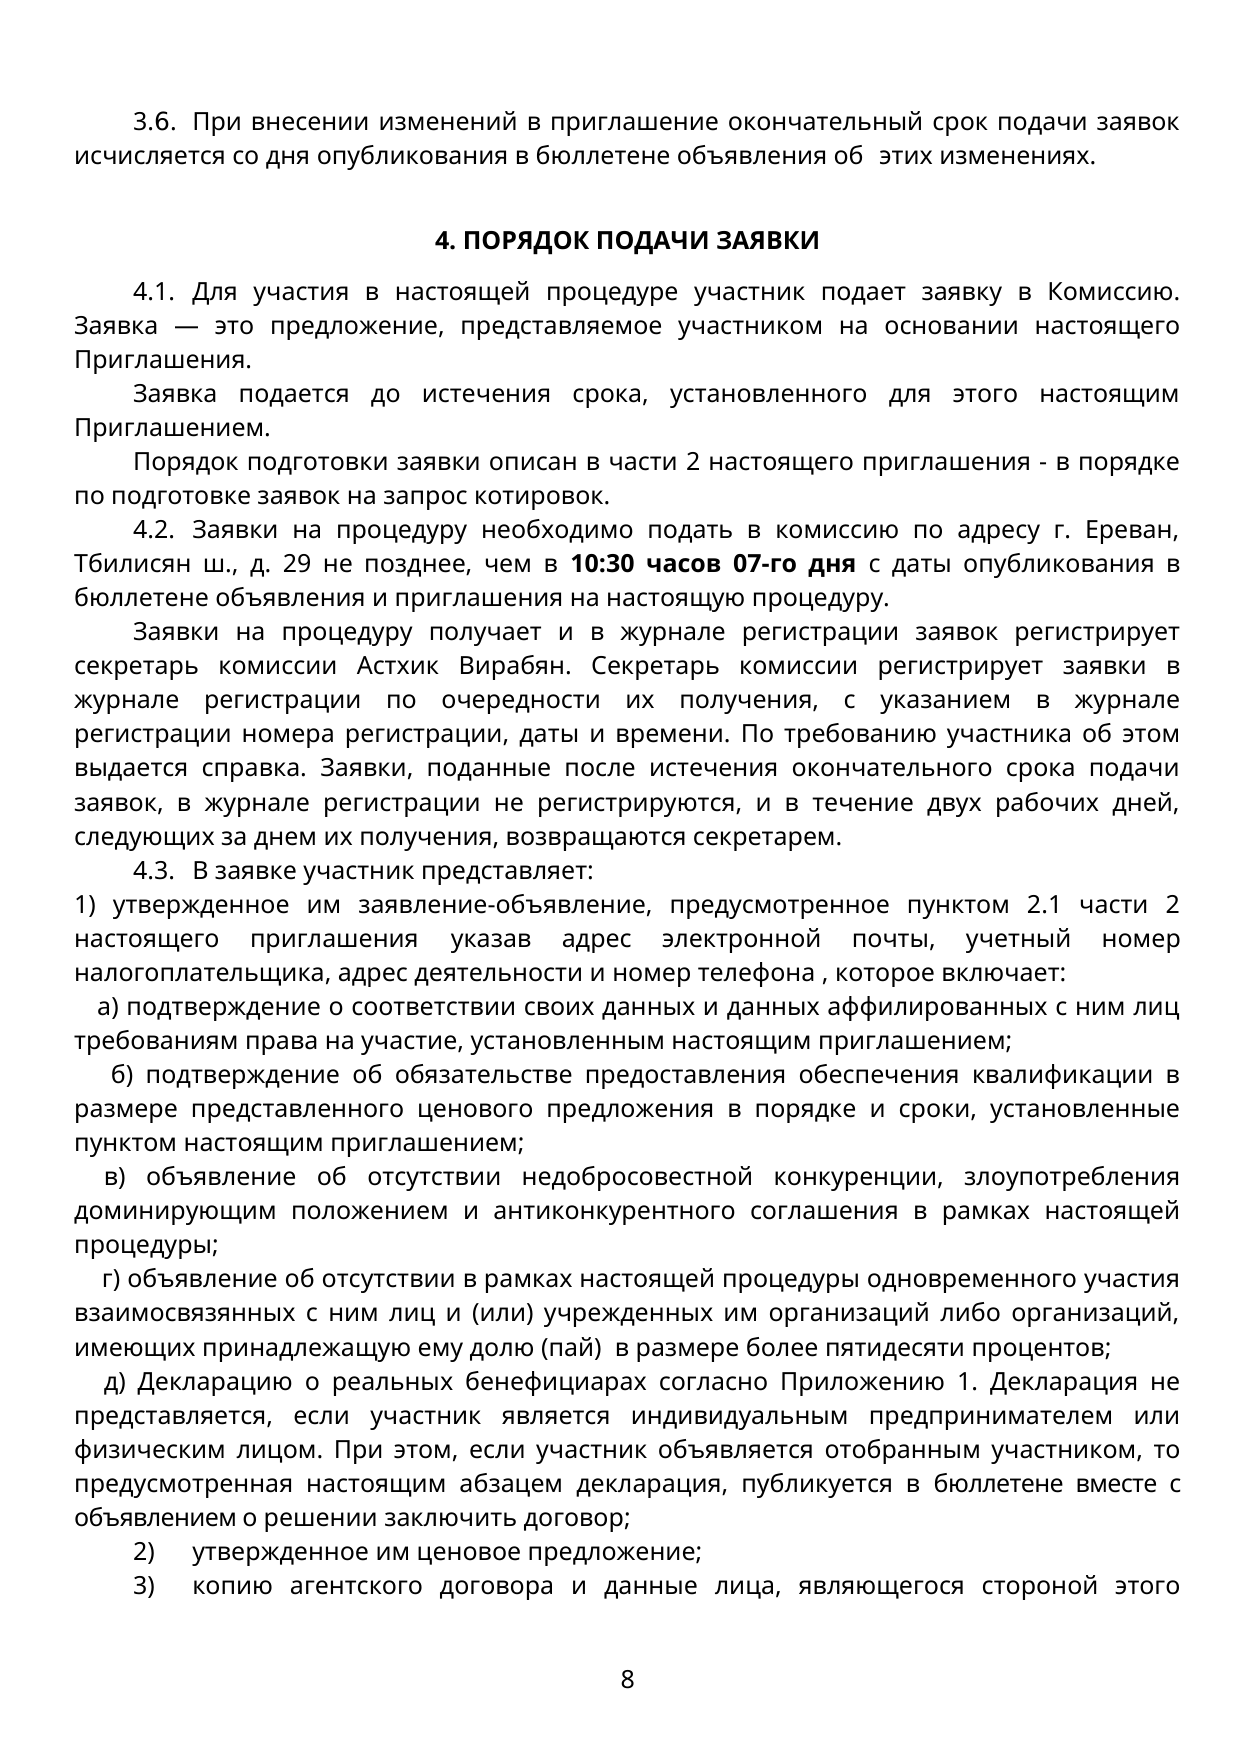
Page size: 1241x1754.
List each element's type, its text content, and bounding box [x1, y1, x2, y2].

text д) Декларацию о реальных бенефициарах согласно Приложению 1. Декларация не представляется, если участник является индивидуальным предпринимателем или физическим лицом. При этом, если участник объявляется отобранным участником, то предусмотренная настоящим абзацем декларация, публикуется в бюллетене вместе с объявлением о решении заключить договор; [74, 1363, 1181, 1533]
text Порядок подготовки заявки описан в части 2 настоящего приглашения - в порядке по подготовке заявок на запрос котировок. [74, 443, 1181, 512]
text в) объявление об отсутствии недобросовестной конкуренции, злоупотребления доминирующим положением и антиконкурентного соглашения в рамках настоящей процедуры; [74, 1159, 1181, 1261]
text 2) утвержденное им ценовое предложение; [74, 1533, 1181, 1568]
text Заявка подается до истечения срока, установленного для этого настоящим Приглашением. [74, 375, 1181, 443]
text 4.1. Для участия в настоящей процедуре участник подает заявку в Комиссию. Заявка — это предложение, представляемое участником на основании настоящего Приглашения. [74, 273, 1181, 375]
text 3.6. При внесении изменений в приглашение окончательный срок подачи заявок исчисляется со дня опубликования в бюллетене объявления об этих изменениях. [74, 103, 1181, 172]
text 4.3. В заявке участник представляет: [74, 852, 1181, 886]
text 4.2. Заявки на процедуру необходимо подать в комиссию по адресу г. Ереван, Тбилисян ш., д. 29 не позднее, чем в 10:30 часов 07-го дня с даты опубликования в бюллетене объявления и приглашения на настоящую процедуру. [74, 512, 1181, 614]
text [74, 1568, 1181, 1602]
text а) подтверждение о соответствии своих данных и данных аффилированных с ним лиц требованиям права на участие, установленным настоящим приглашением; [74, 988, 1181, 1057]
text Заявки на процедуру получает и в журнале регистрации заявок регистрирует секретарь комиссии Астхик Вирабян. Секретарь комиссии регистрирует заявки в журнале регистрации по очередности их получения, с указанием в журнале регистрации номера регистрации, даты и времени. По требованию участника об этом выдается справка. Заявки, поданные после истечения окончательного срока подачи заявок, в журнале регистрации не регистрируются, и в течение двух рабочих дней, следующих за днем их получения, возвращаются секретарем. [74, 614, 1181, 852]
text 4. ПОРЯДОК ПОДАЧИ ЗАЯВКИ [74, 222, 1181, 257]
text 1) утвержденное им заявление-объявление, предусмотренное пунктом 2.1 части 2 настоящего приглашения указав адрес электронной почты, учетный номер налогоплательщика, адрес деятельности и номер телефона , которое включает: [74, 886, 1181, 988]
text г) объявление об отсутствии в рамках настоящей процедуры одновременного участия взаимосвязянных с ним лиц и (или) учрежденных им организаций либо организаций, имеющих принадлежащую ему долю (пай) в размере более пятидесяти процентов; [74, 1261, 1181, 1363]
text б) подтверждение об обязательстве предоставления обеспечения квалификации в размере представленного ценового предложения в порядке и сроки, установленные пунктом настоящим приглашением; [74, 1057, 1181, 1159]
